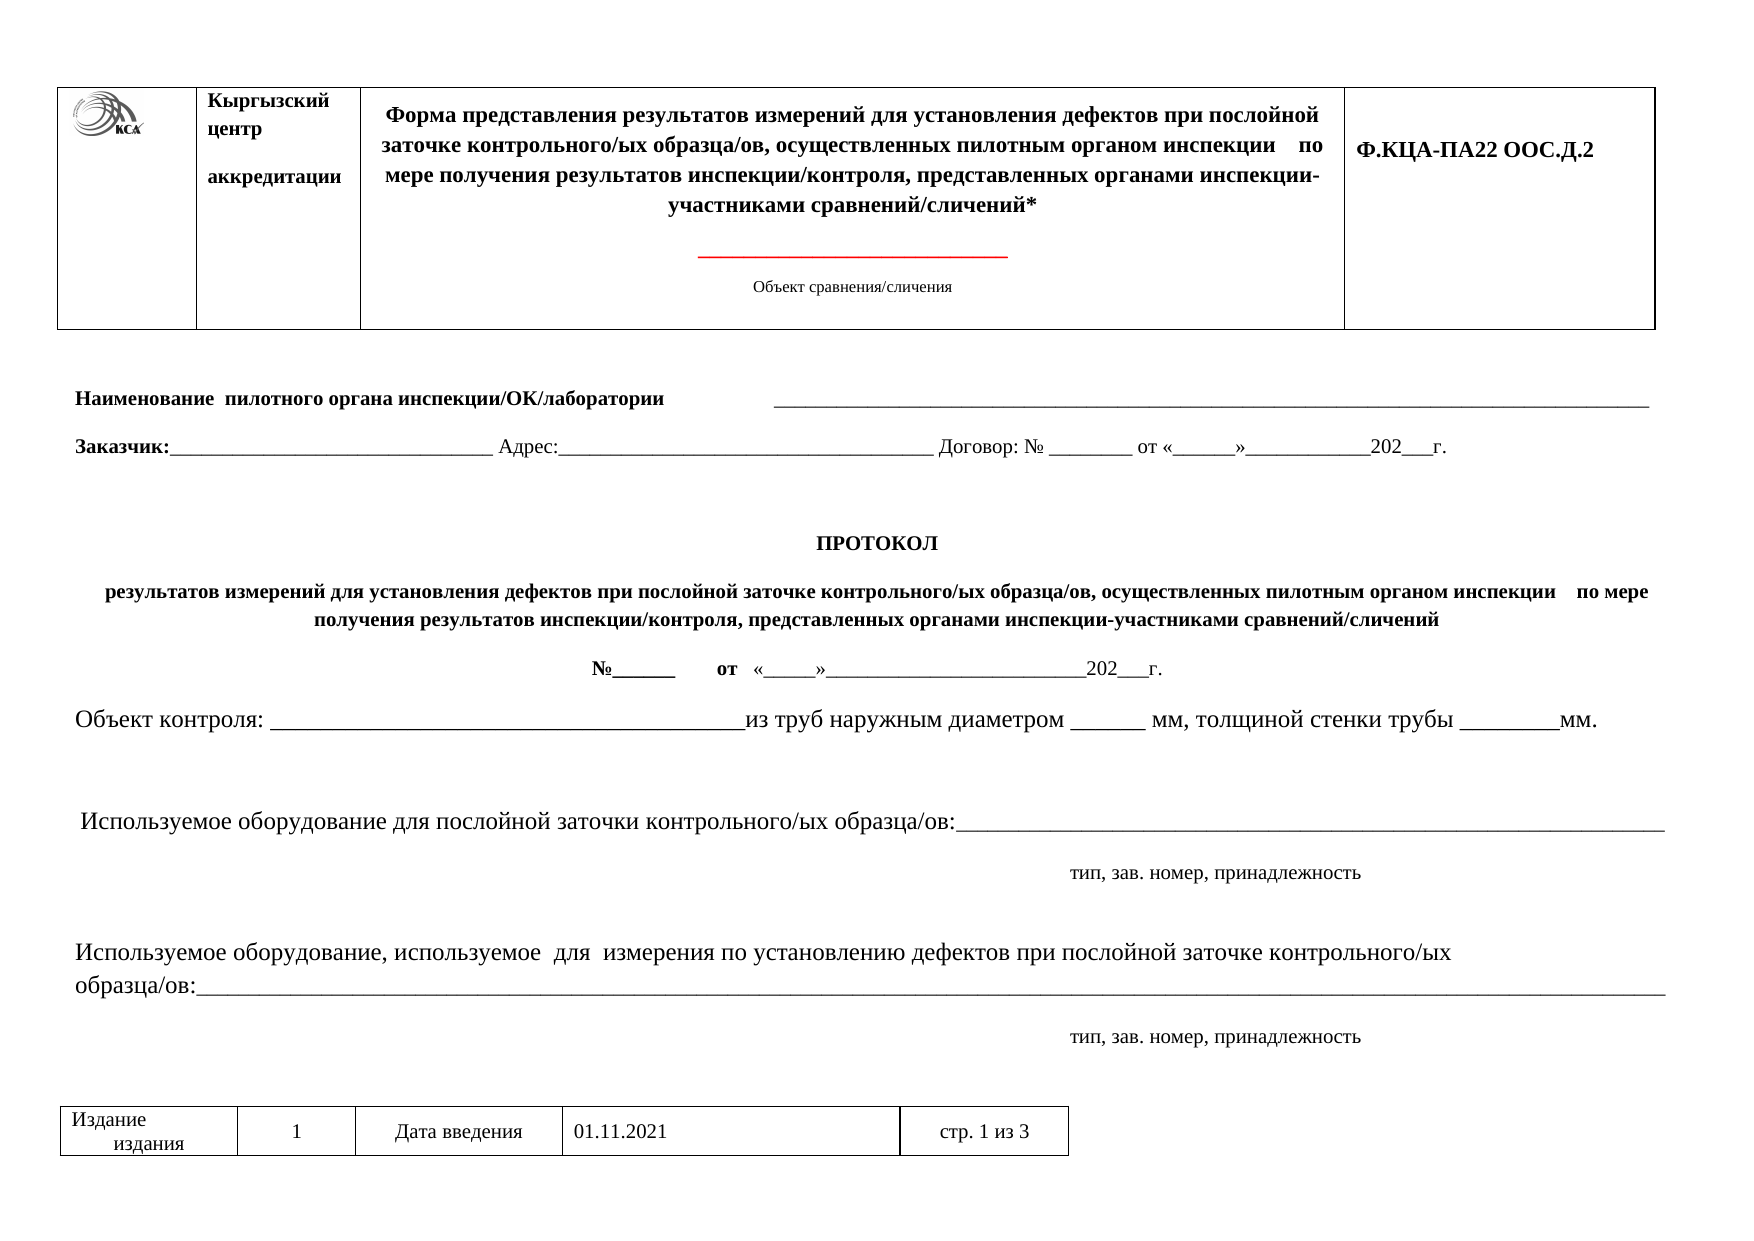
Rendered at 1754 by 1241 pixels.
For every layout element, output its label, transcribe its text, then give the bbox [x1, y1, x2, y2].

text №______ от «_____»_________________________202___г. [75, 655, 1679, 679]
text Наименование пилотного органа инспекции/ОК/лаборатории ____________________________________________________________________________________ [75, 386, 1679, 410]
text Используемое оборудование, используемое для измерения по установлению дефектов при послойной заточке контрольного/ых образца/ов:_____________________________________________________________________________________________________________________________________________ [75, 937, 1679, 999]
text ПРОТОКОЛ [75, 531, 1679, 555]
text тип, зав. номер, принадлежность [75, 1024, 1679, 1048]
text Объект контроля: ______________________________________из труб наружным диаметром ______ мм, толщиной стенки трубы ________мм. [75, 704, 1679, 733]
picture [69, 88, 144, 136]
text Заказчик:_______________________________ Адрес:____________________________________ Договор: № ________ от «______»____________202___г. [75, 434, 1679, 458]
text тип, зав. номер, принадлежность [75, 860, 1679, 884]
text Используемое оборудование для послойной заточки контрольного/ых образца/ов:____________________________________________________________________ [75, 806, 1679, 835]
text результатов измерений для установления дефектов при послойной заточке контрольного/ых образца/ов, осуществленных пилотным органом инспекции по мере получения результатов инспекции/контроля, представленных органами инспекции-участниками сравнений/сличений [75, 579, 1679, 631]
